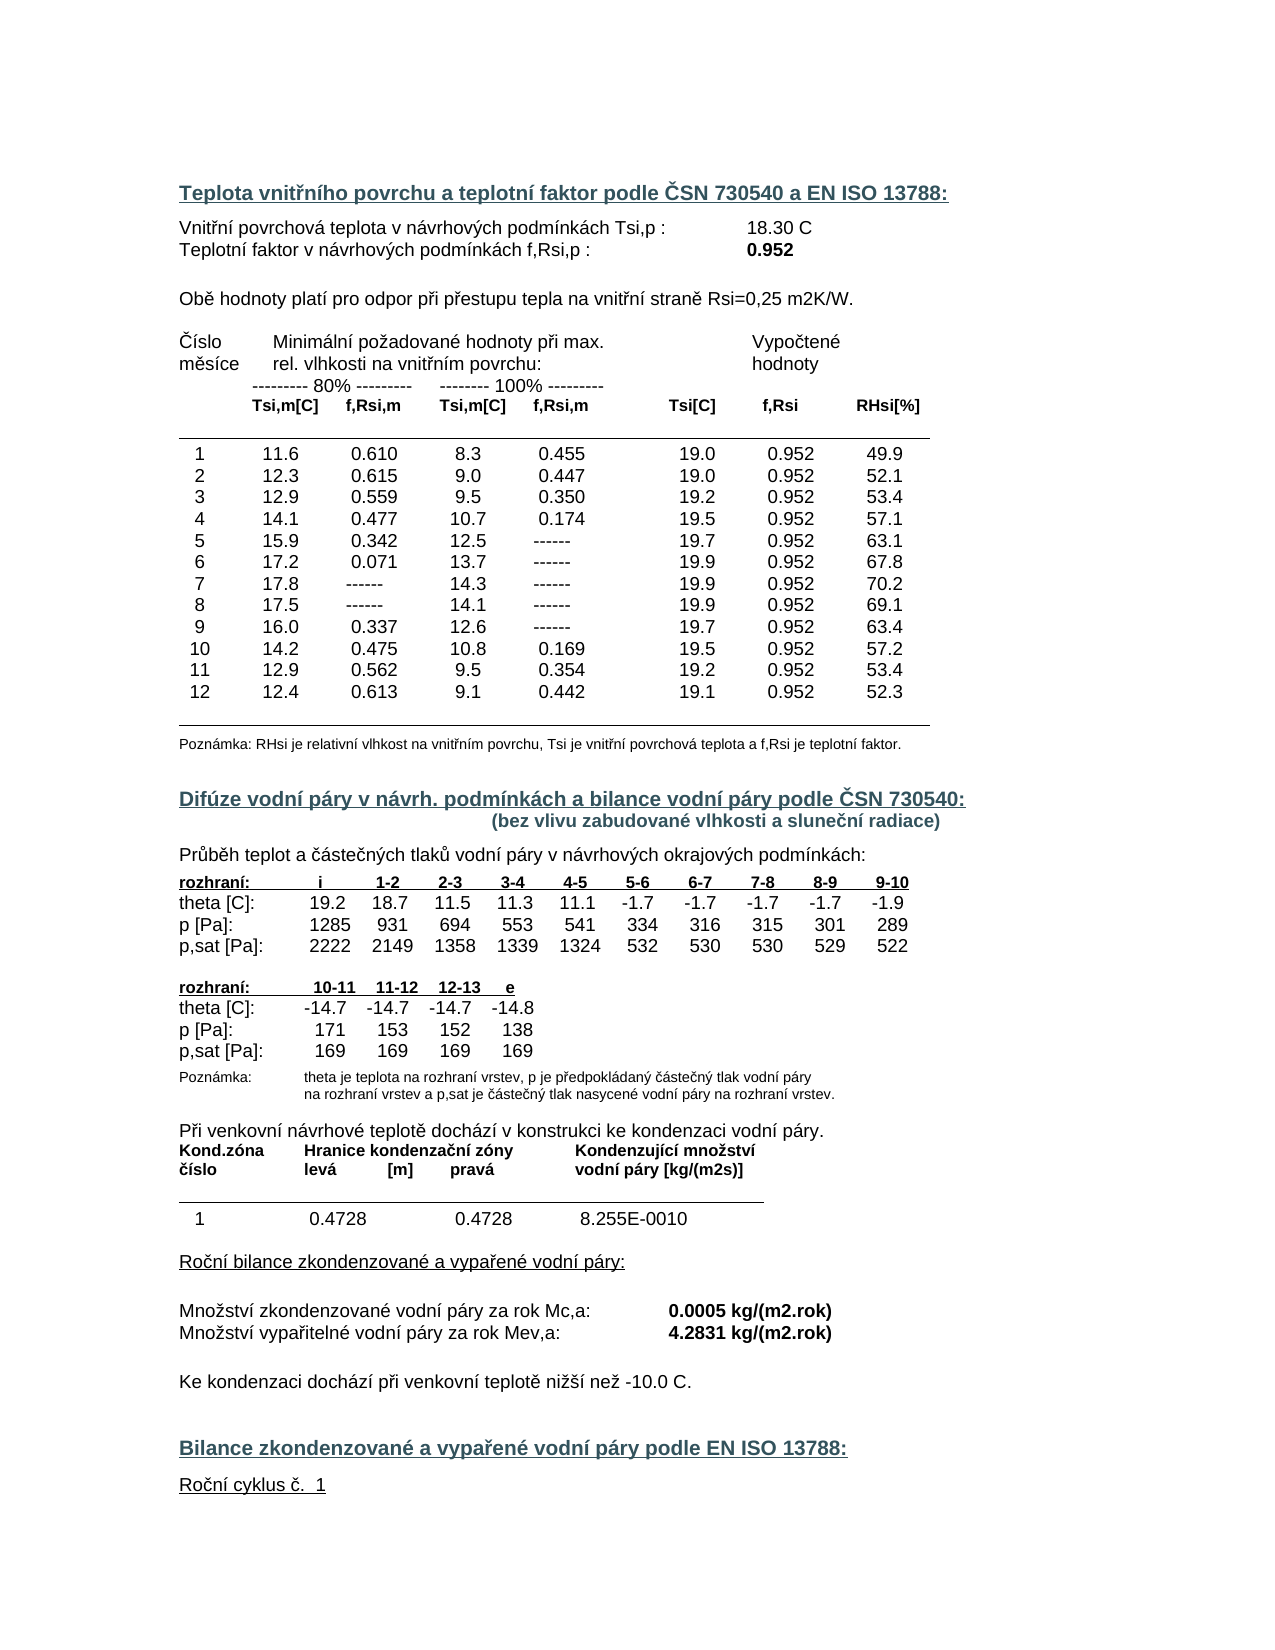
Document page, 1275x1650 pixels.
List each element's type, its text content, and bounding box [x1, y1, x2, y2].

text Poznámka: RHsi je relativní vlhkost na vnitřním povrchu, Tsi je vnitřní povrchová teplota a f,Rsi je teplotní faktor. [148, 736, 1127, 753]
text Množství vypařitelné vodní páry za rok Mev,a: 4.2831 kg/(m2.rok) [148, 1322, 1127, 1343]
text 9 16.0 0.337 12.6 ------ 19.7 0.952 63.4 [148, 616, 1127, 637]
text na rozhraní vrstev a p,sat je částečný tlak nasycené vodní páry na rozhraní vrstev. [148, 1086, 1127, 1103]
text rozhraní: i 1-2 2-3 3-4 4-5 5-6 6-7 7-8 8-9 9-10 [148, 873, 1127, 892]
text p [Pa]: 171 153 152 138 [148, 1019, 1127, 1040]
text Roční cyklus č. 1 [148, 1474, 1127, 1496]
text 5 15.9 0.342 12.5 ------ 19.7 0.952 63.1 [148, 529, 1127, 551]
text Při venkovní návrhové teplotě dochází v konstrukci ke kondenzaci vodní páry. [148, 1119, 1127, 1141]
text 10 14.2 0.475 10.8 0.169 19.5 0.952 57.2 [148, 637, 1127, 659]
text 3 12.9 0.559 9.5 0.350 19.2 0.952 53.4 [148, 486, 1127, 508]
text Průběh teplot a částečných tlaků vodní páry v návrhových okrajových podmínkách: [148, 844, 1127, 865]
text Roční bilance zkondenzované a vypařené vodní páry: [148, 1250, 1127, 1272]
text 7 17.8 ------ 14.3 ------ 19.9 0.952 70.2 [148, 573, 1127, 594]
text 1 0.4728 0.4728 8.255E-0010 [148, 1207, 1127, 1229]
text Poznámka: theta je teplota na rozhraní vrstev, p je předpokládaný částečný tlak vodní páry [148, 1069, 1127, 1086]
text (bez vlivu zabudované vlhkosti a sluneční radiace) [148, 810, 1127, 832]
text 2 12.3 0.615 9.0 0.447 19.0 0.952 52.1 [148, 465, 1127, 486]
text rozhraní: 10-11 11-12 12-13 e [148, 978, 1127, 997]
text měsíce rel. vlhkosti na vnitřním povrchu: hodnoty [148, 353, 1127, 374]
text Difúze vodní páry v návrh. podmínkách a bilance vodní páry podle ČSN 730540: [148, 786, 1127, 810]
text Vnitřní povrchová teplota v návrhových podmínkách Tsi,p : 18.30 C [148, 217, 1127, 239]
text Číslo Minimální požadované hodnoty při max. Vypočtené [148, 331, 1127, 353]
text Tsi,m[C] f,Rsi,m Tsi,m[C] f,Rsi,m Tsi[C] f,Rsi RHsi[%] [148, 396, 1127, 415]
text Teplotní faktor v návrhových podmínkách f,Rsi,p : 0.952 [148, 239, 1127, 260]
text theta [C]: -14.7 -14.7 -14.7 -14.8 [148, 997, 1127, 1019]
text Kond.zóna Hranice kondenzační zóny Kondenzující množství [148, 1141, 1127, 1160]
text Ke kondenzaci dochází při venkovní teplotě nižší než -10.0 C. [148, 1371, 1127, 1393]
text --------- 80% --------- -------- 100% --------- [148, 374, 1127, 396]
text Množství zkondenzované vodní páry za rok Mc,a: 0.0005 kg/(m2.rok) [148, 1300, 1127, 1322]
text 6 17.2 0.071 13.7 ------ 19.9 0.952 67.8 [148, 551, 1127, 573]
text p,sat [Pa]: 2222 2149 1358 1339 1324 532 530 530 529 522 [148, 935, 1127, 956]
text Teplota vnitřního povrchu a teplotní faktor podle ČSN 730540 a EN ISO 13788: [148, 181, 1127, 205]
text 12 12.4 0.613 9.1 0.442 19.1 0.952 52.3 [148, 680, 1127, 702]
text 4 14.1 0.477 10.7 0.174 19.5 0.952 57.1 [148, 508, 1127, 529]
text Bilance zkondenzované a vypařené vodní páry podle EN ISO 13788: [148, 1436, 1127, 1460]
text 11 12.9 0.562 9.5 0.354 19.2 0.952 53.4 [148, 659, 1127, 680]
text theta [C]: 19.2 18.7 11.5 11.3 11.1 -1.7 -1.7 -1.7 -1.7 -1.9 [148, 892, 1127, 913]
text Obě hodnoty platí pro odpor při přestupu tepla na vnitřní straně Rsi=0,25 m2K/W. [148, 288, 1127, 310]
text p [Pa]: 1285 931 694 553 541 334 316 315 301 289 [148, 913, 1127, 935]
text p,sat [Pa]: 169 169 169 169 [148, 1040, 1127, 1062]
text číslo levá [m] pravá vodní páry [kg/(m2s)] [148, 1160, 1127, 1179]
text 1 11.6 0.610 8.3 0.455 19.0 0.952 49.9 [148, 443, 1127, 465]
text 8 17.5 ------ 14.1 ------ 19.9 0.952 69.1 [148, 594, 1127, 616]
